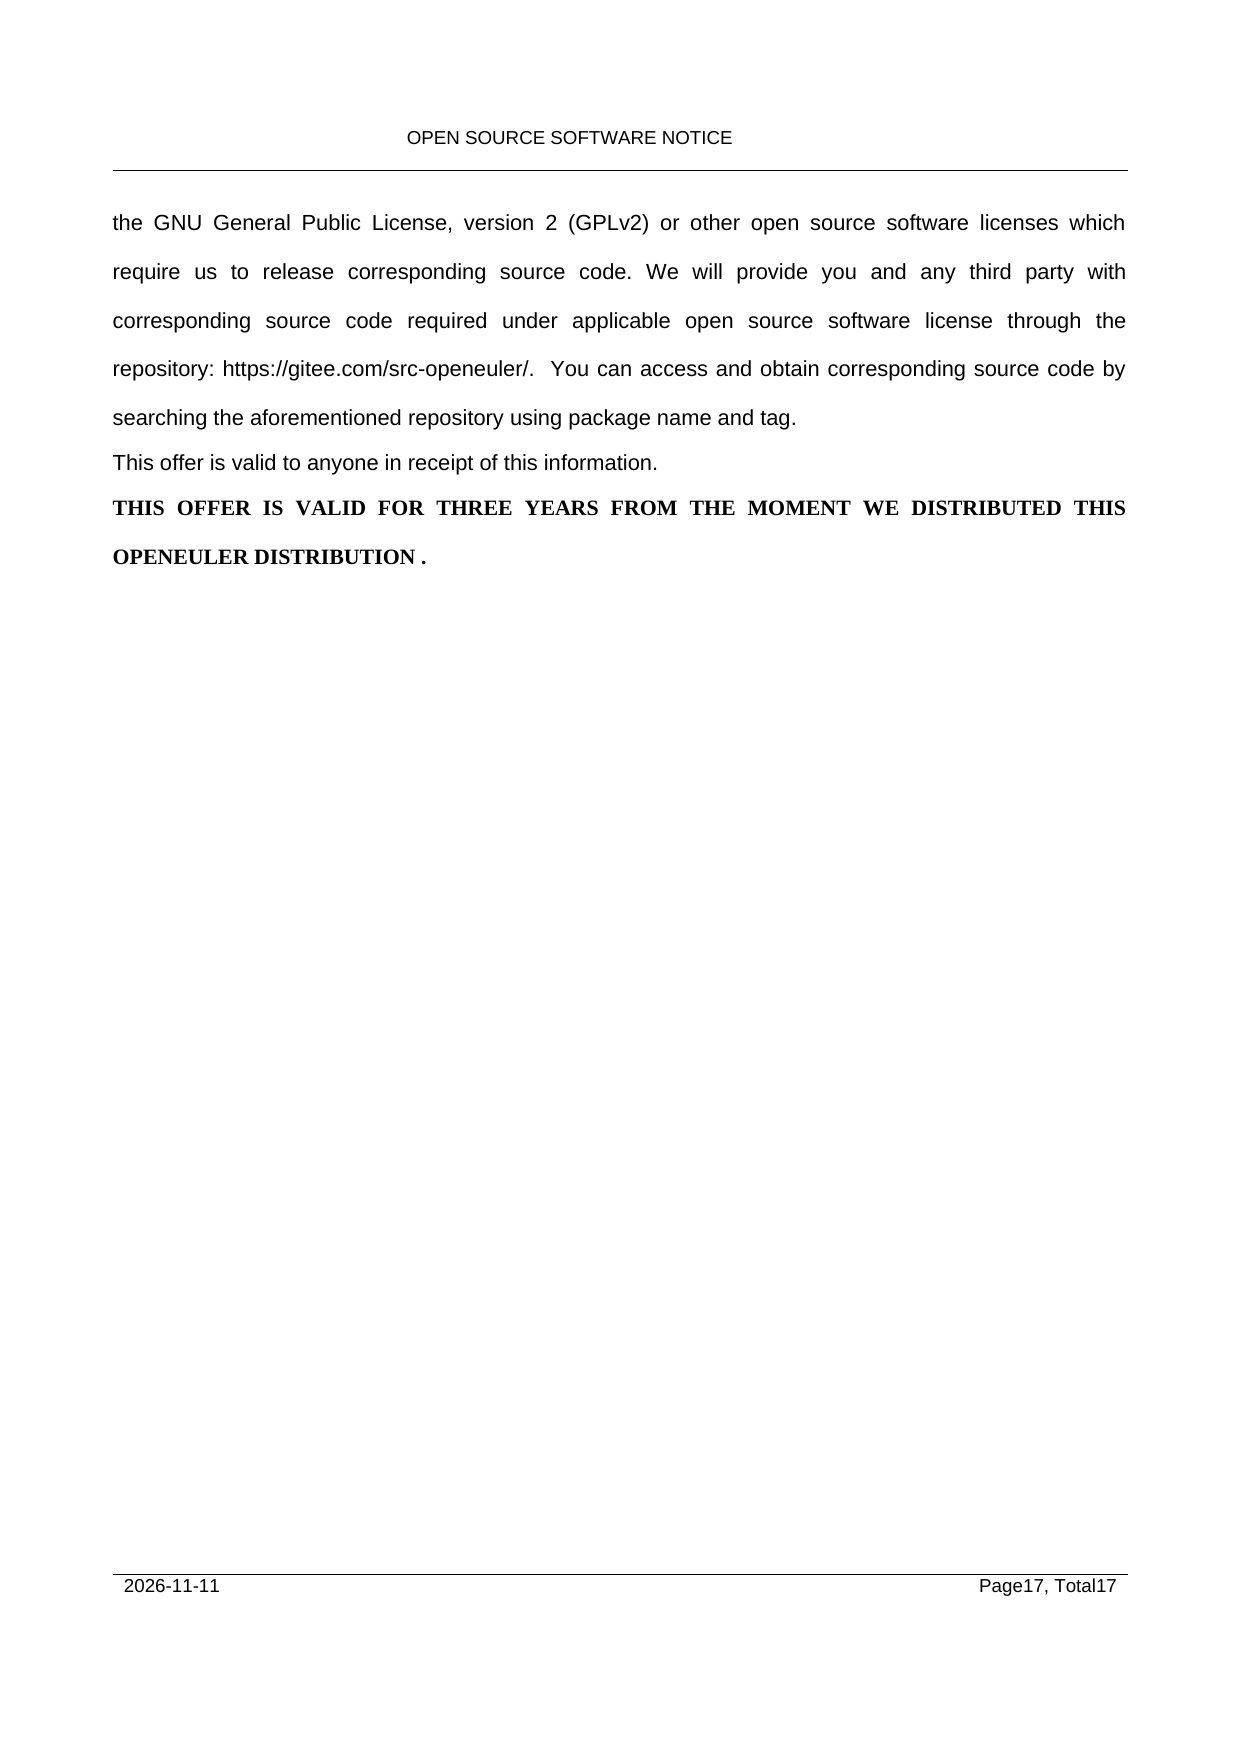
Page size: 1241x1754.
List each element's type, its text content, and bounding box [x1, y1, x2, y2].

text This offer is valid to anyone in receipt of this information. [112, 446, 1128, 479]
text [112, 206, 1128, 434]
text THIS OFFER IS VALID FOR THREE YEARS FROM THE MOMENT WE DISTRIBUTED THIS OPENEULER DISTRIBUTION . [112, 492, 1128, 573]
